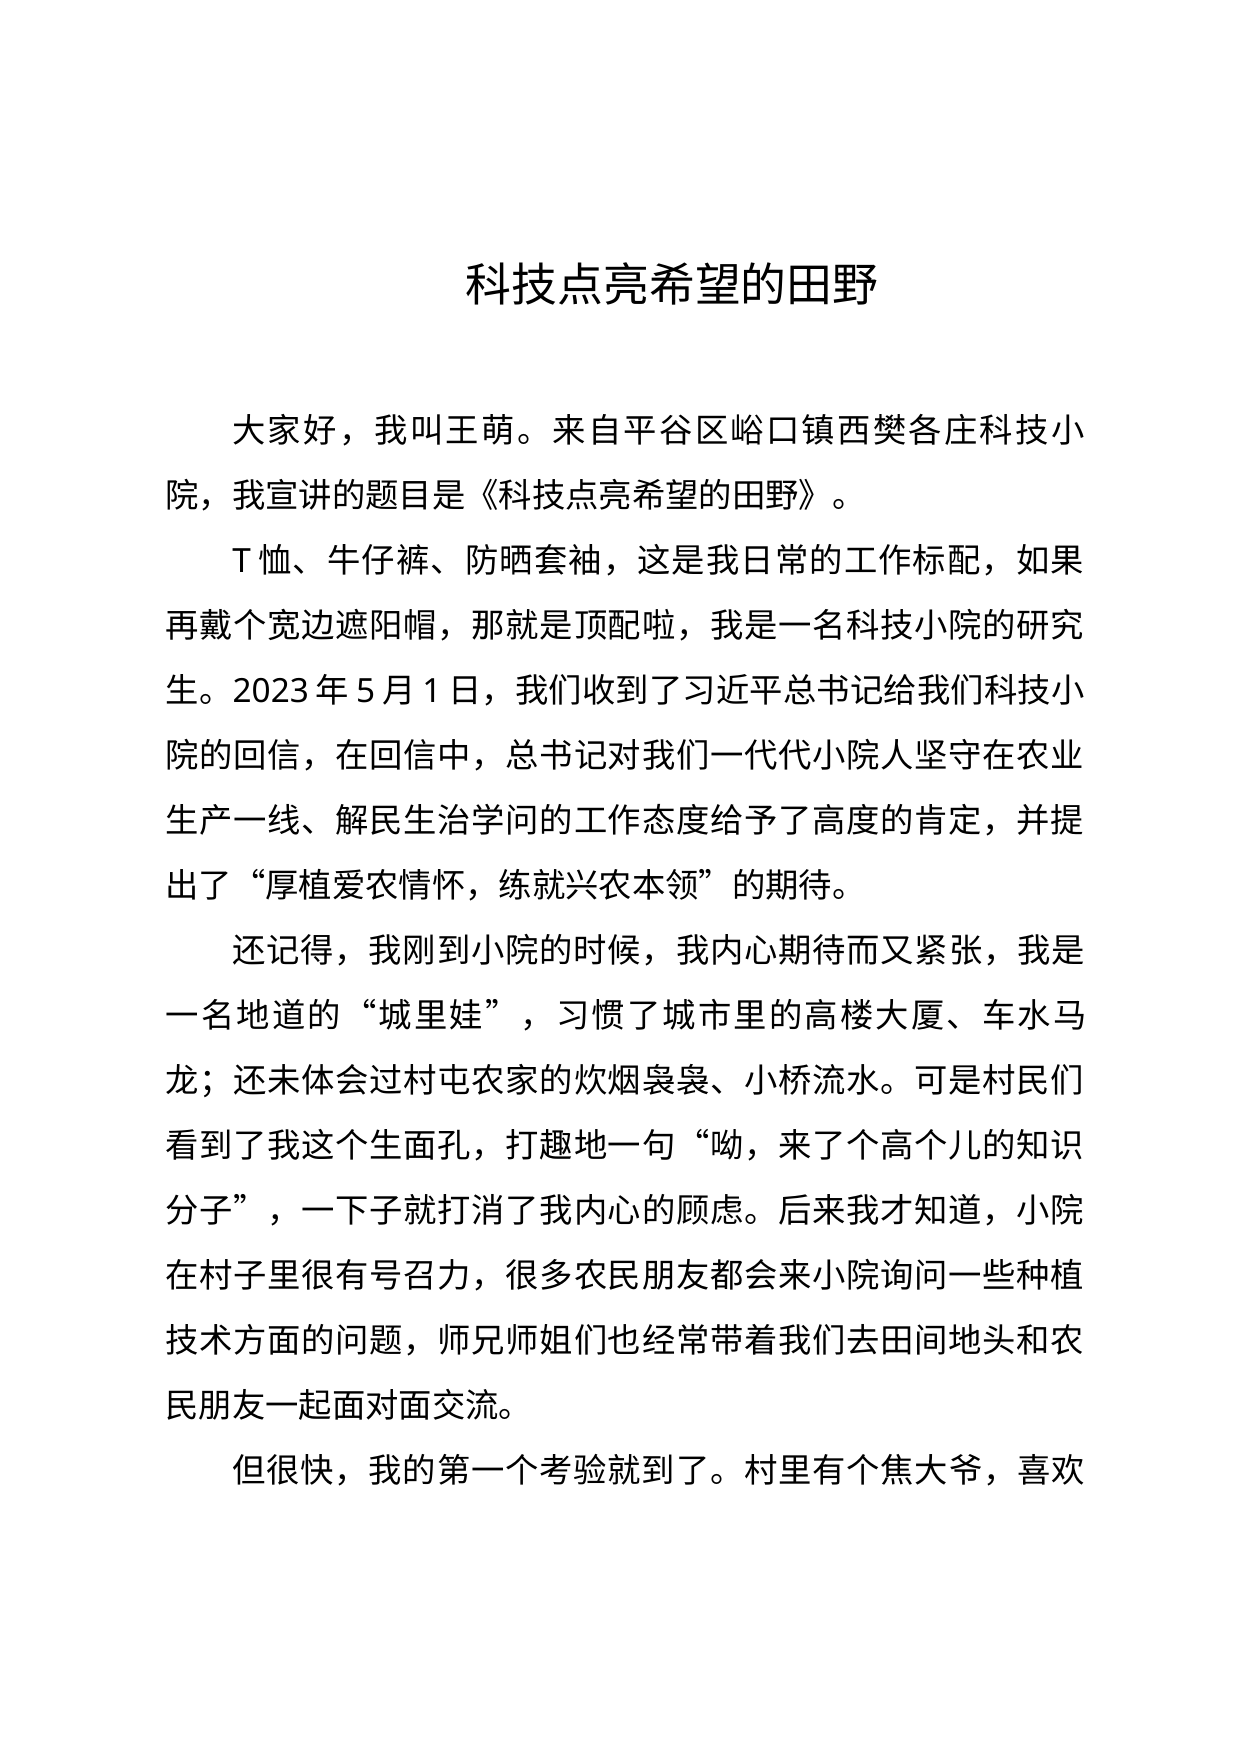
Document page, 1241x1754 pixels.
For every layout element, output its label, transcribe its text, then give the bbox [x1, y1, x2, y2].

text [165, 1435, 1087, 1500]
text 还记得，我刚到小院的时候，我内心期待而又紧张，我是一名地道的“城里娃”，习惯了城市里的高楼大厦、车水马龙；还未体会过村屯农家的炊烟袅袅、小桥流水。可是村民们看到了我这个生面孔，打趣地一句“呦，来了个高个儿的知识分子”，一下子就打消了我内心的顾虑。后来我才知道，小院在村子里很有号召力，很多农民朋友都会来小院询问一些种植技术方面的问题，师兄师姐们也经常带着我们去田间地头和农民朋友一起面对面交流。 [165, 915, 1087, 1435]
text T恤、牛仔裤、防晒套袖，这是我日常的工作标配，如果再戴个宽边遮阳帽，那就是顶配啦，我是一名科技小院的研究生。2023年5月1日，我们收到了习近平总书记给我们科技小院的回信，在回信中，总书记对我们一代代小院人坚守在农业生产一线、解民生治学问的工作态度给予了高度的肯定，并提出了“厚植爱农情怀，练就兴农本领”的期待。 [165, 525, 1087, 915]
text 科技点亮希望的田野 [165, 233, 1087, 330]
text 大家好，我叫王萌。来自平谷区峪口镇西樊各庄科技小院，我宣讲的题目是《科技点亮希望的田野》。 [165, 395, 1087, 525]
